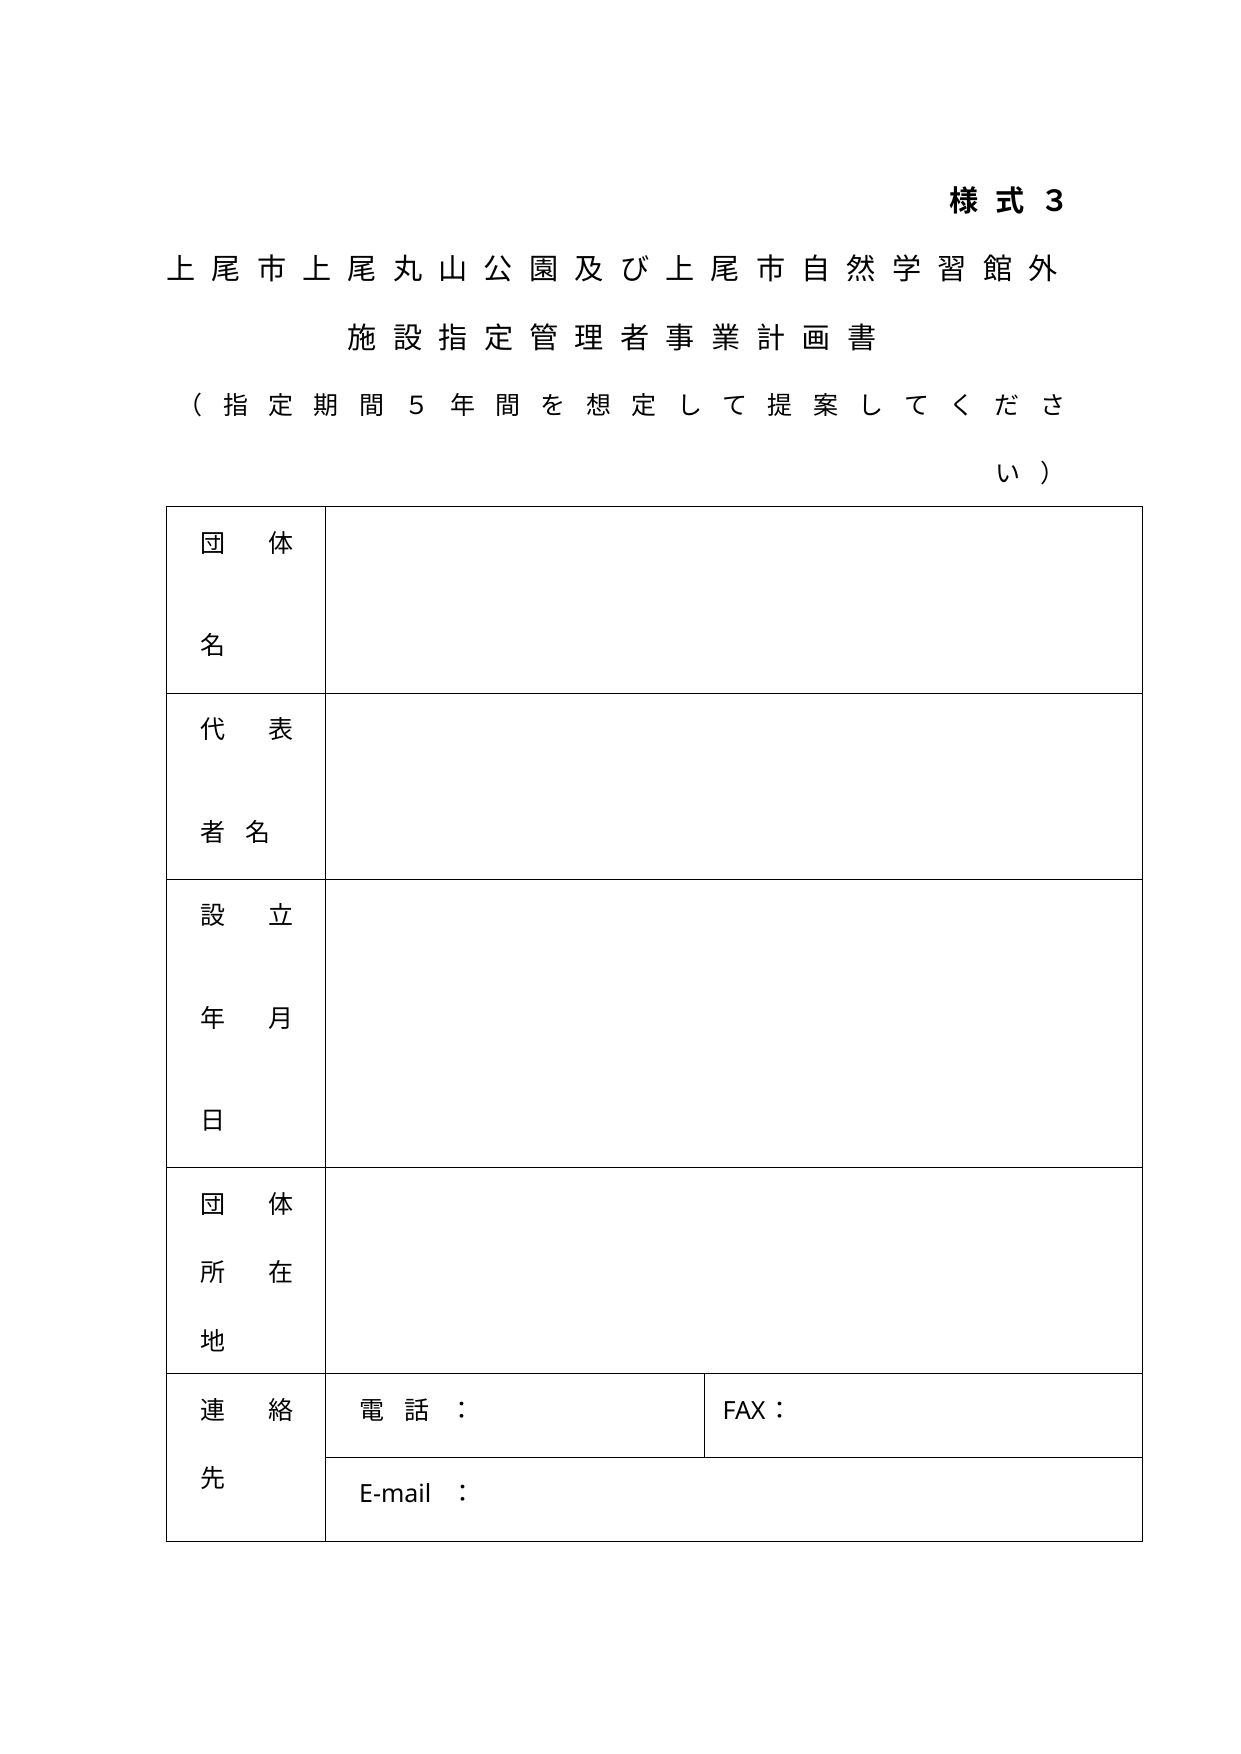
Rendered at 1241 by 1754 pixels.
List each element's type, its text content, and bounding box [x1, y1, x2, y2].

table_header 団体名 [167, 507, 325, 692]
table_cell [326, 1168, 1142, 1373]
text 様式３ [154, 164, 1086, 233]
table_cell FAX： [705, 1374, 1142, 1457]
table_cell 団体所在地 [167, 1168, 325, 1373]
text （指定期間５年間を想定して提案してください） [154, 369, 1086, 506]
table_cell 代表者名 [167, 694, 325, 878]
table_cell 設立年月日 [167, 880, 325, 1167]
table_cell 連絡先 [167, 1374, 325, 1541]
table_cell E-mail： [326, 1458, 1142, 1541]
table_header [326, 507, 1142, 692]
table_cell [326, 880, 1142, 1167]
table_cell 電話： [326, 1374, 704, 1457]
text 上尾市上尾丸山公園及び上尾市自然学習館外施設指定管理者事業計画書 [154, 233, 1086, 369]
table_cell [326, 694, 1142, 878]
